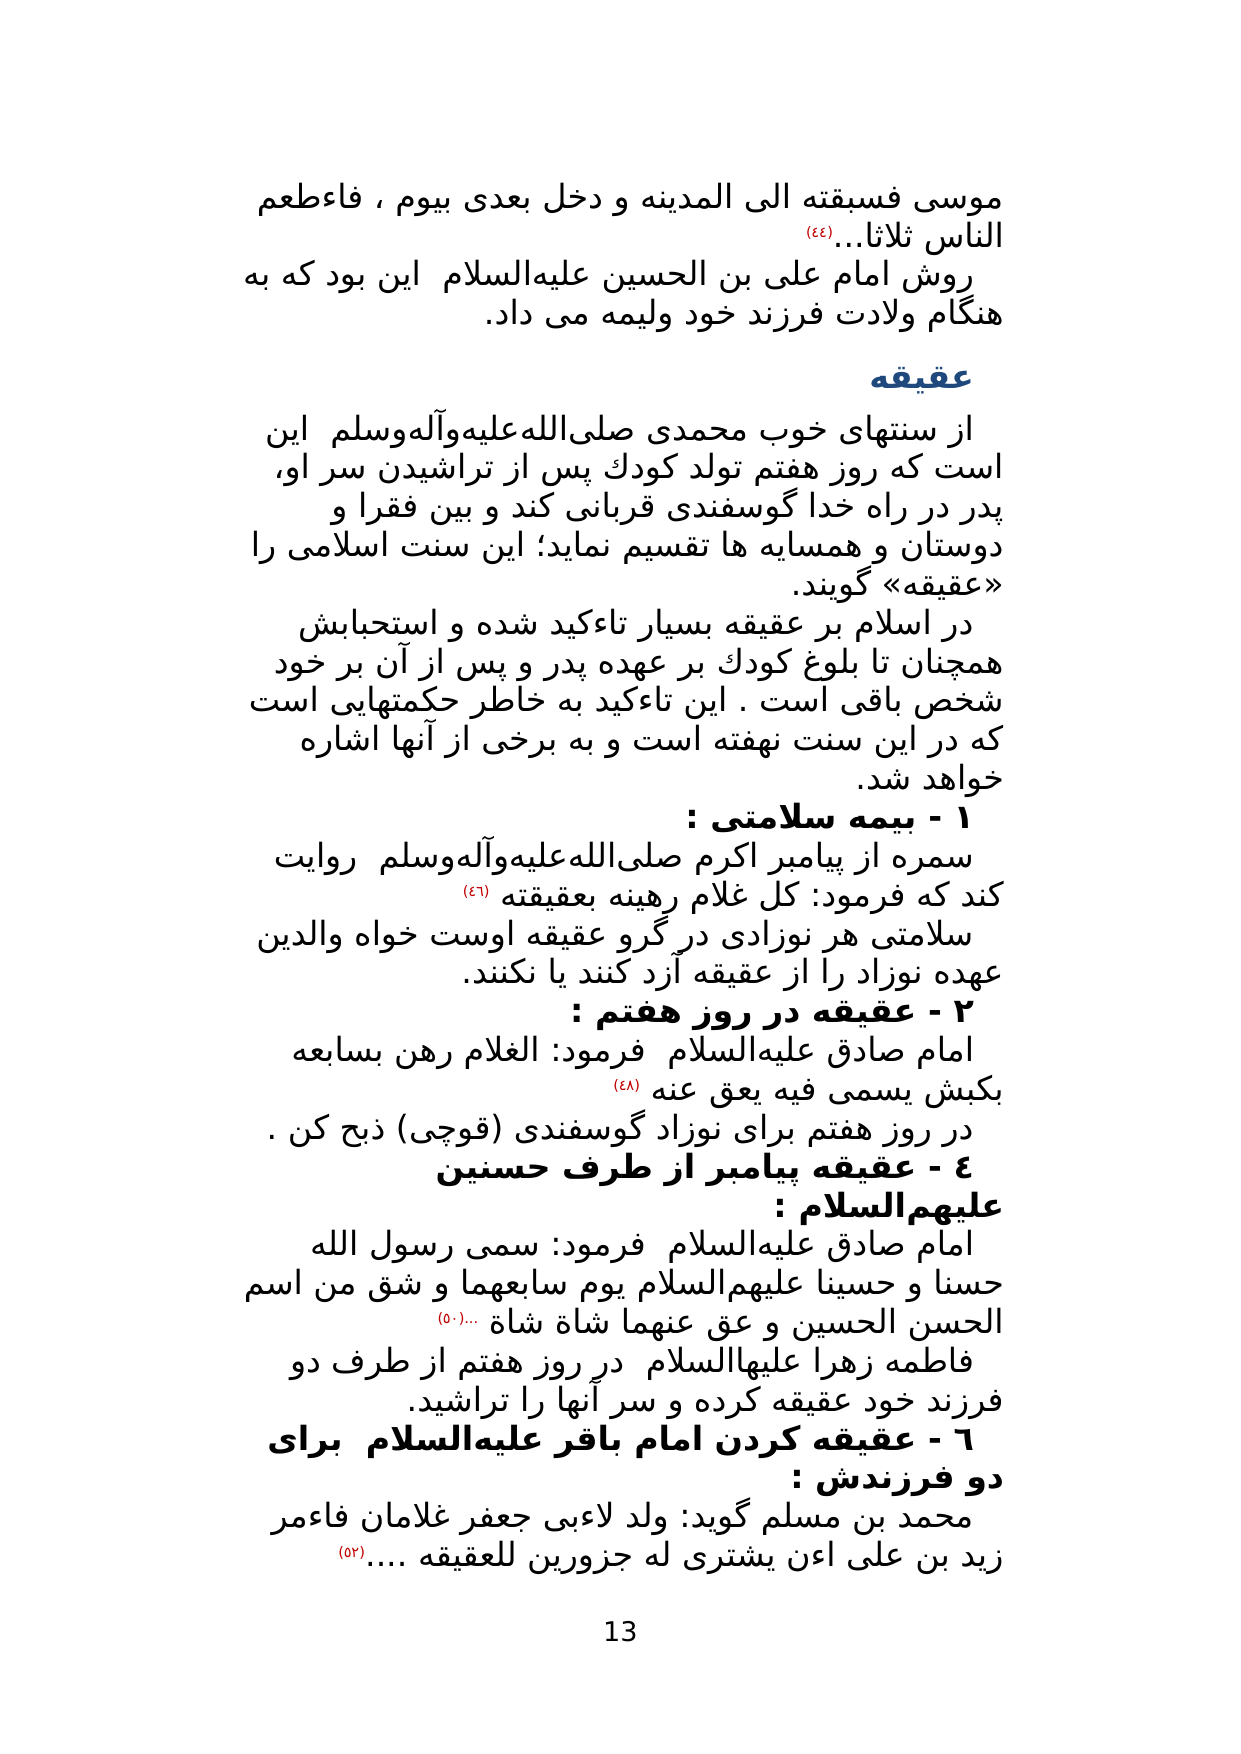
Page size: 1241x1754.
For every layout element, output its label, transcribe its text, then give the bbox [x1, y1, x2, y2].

text فاطمه زهرا عليها‌السلام در روز هفتم از طرف دو فرزند خود عقيقه كرده و سر آنها را تراشيد. [236, 1341, 1004, 1419]
text روش امام على بن الحسين عليه‌السلام اين بود كه به هنگام ولادت فرزند خود وليمه مى داد. [236, 255, 1004, 333]
text امام صادق عليه‌السلام فرمود: سمى رسول الله حسنا و حسينا عليهم‌السلام يوم سابعهما و شق من اسم الحسن الحسين و عق عنهما شاة شاة ...(٥٠) [236, 1225, 1004, 1341]
text سمره از پيامبر اكرم صلى‌الله‌عليه‌وآله‌وسلم روايت كند كه فرمود: كل غلام رهينه بعقيقته (٤٦) [236, 836, 1004, 914]
text ٤ - عقيقه پيامبر از طرف حسنين عليهم‌السلام : [236, 1147, 1004, 1225]
text سلامتى هر نوزادى در گرو عقيقه اوست خواه والدين عهده نوزاد را از عقيقه آزد كنند يا نكنند. [236, 914, 1004, 992]
text ٢ - عقيقه در روز هفتم : [236, 992, 1004, 1031]
subtitle عقيقه [236, 358, 1004, 396]
text در روز هفتم براى نوزاد گوسفندى (قوچى) ذبح كن . [236, 1108, 1004, 1147]
text امام صادق عليه‌السلام فرمود: الغلام رهن بسابعه بكبش يسمى فيه يعق عنه (٤٨) [236, 1031, 1004, 1108]
text ١ - بيمه سلامتى : [236, 797, 1004, 836]
text در اسلام بر عقيقه بسيار تاءكيد شده و استحبابش همچنان تا بلوغ كودك بر عهده پدر و پس از آن بر خود شخص باقى است . اين تاءكيد به خاطر حكمتهايى است كه در اين سنت نهفته است و به برخى از آنها اشاره خواهد شد. [236, 603, 1004, 797]
text ٦ - عقيقه كردن امام باقر عليه‌السلام براى دو فرزندش : [236, 1419, 1004, 1497]
text محمد بن مسلم گويد: ولد لاءبى جعفر غلامان فاءمر زيد بن على اءن يشترى له جزورين للعقيقه ....(٥٢) [236, 1497, 1004, 1574]
text از سنتهاى خوب محمدى صلى‌الله‌عليه‌وآله‌وسلم اين است كه روز هفتم تولد كودك پس از تراشيدن سر او، پدر در راه خدا گوسفندى قربانى كند و بين فقرا و دوستان و همسايه ها تقسيم نمايد؛ اين سنت اسلامى را «عقيقه» گويند. [236, 409, 1004, 603]
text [236, 177, 1004, 255]
